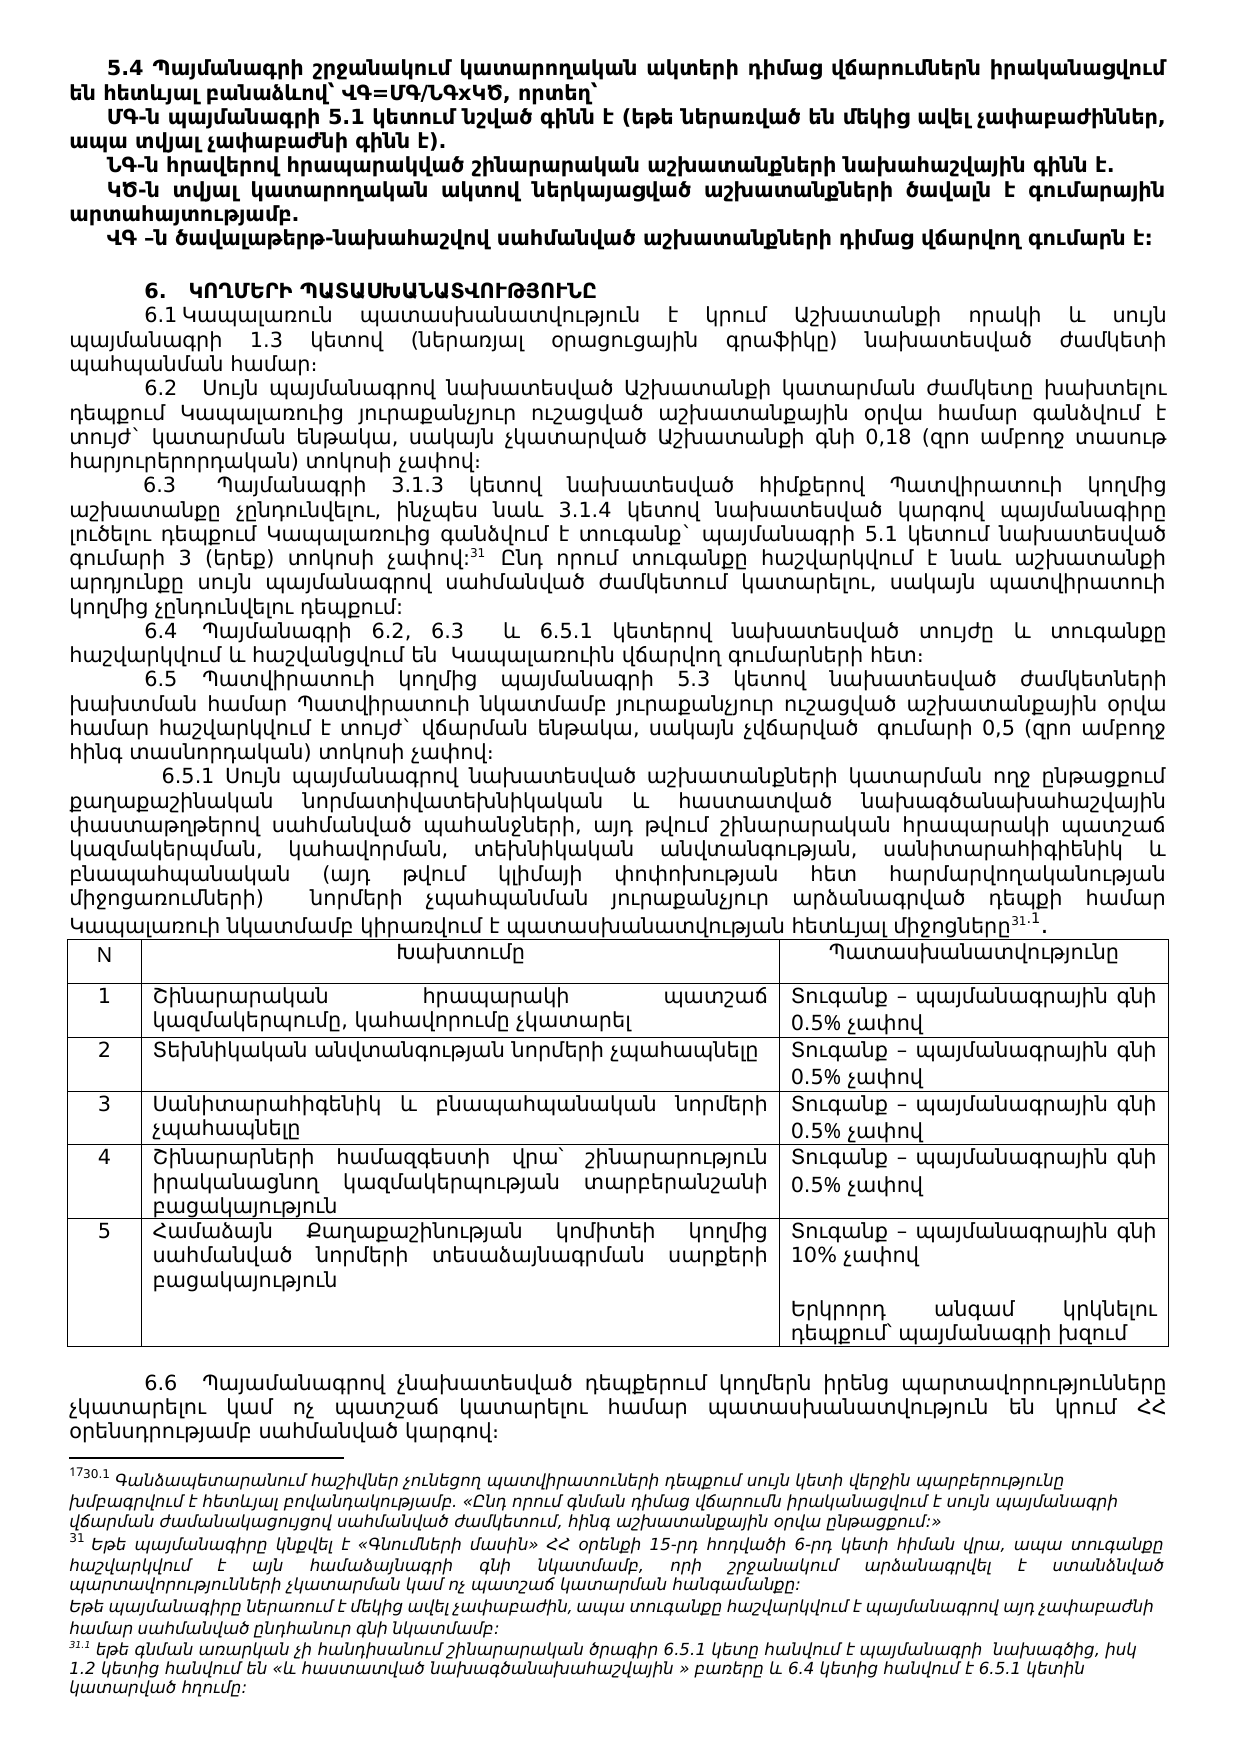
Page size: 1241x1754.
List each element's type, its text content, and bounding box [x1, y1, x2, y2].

table_header Խախտումը [142, 940, 779, 983]
text 6.5.1 Սույն պայմանագրով նախատեսված աշխատանքների կատարման ողջ ընթացքում քաղաքաշինական նորմատիվատեխնիկական և հաստատված նախագծանախահաշվային փաստաթղթերով սահմանված պահանջների, այդ թվում շինարարական հրապարակի պատշաճ կազմակերպման, կահավորման, տեխնիկական անվտանգության, սանիտարահիգիենիկ և բնապահպանական (այդ թվում կլիմայի փոփոխության հետ հարմարվողականության միջոցառումների) նորմերի չպահպանման յուրաքանչյուր արձանագրված դեպքի համար Կապալառուի նկատմամբ կիրառվում է պատասխանատվության հետևյալ միջոցները31.1. [69, 764, 1167, 939]
table_cell 4 [68, 1145, 141, 1218]
table_header Պատասխանատվությունը [780, 940, 1168, 983]
text ՆԳ-ն հրավերով հրապարակված շինարարական աշխատանքների նախահաշվային գինն է. [69, 153, 1167, 178]
table_cell Տուգանք – պայմանագրային գնի 0.5% չափով [780, 984, 1168, 1037]
table_cell 5 [68, 1219, 141, 1346]
text ԿԾ-ն տվյալ կատարողական ակտով ներկայացված աշխատանքների ծավալն է գումարային արտահայտությամբ. [69, 178, 1167, 226]
table_cell Սանիտարահիգենիկ և բնապահպանական նորմերի չպահապնելը [142, 1092, 779, 1144]
table_cell Տեխնիկական անվտանգության նորմերի չպահապնելը [142, 1038, 779, 1091]
table_header N [68, 940, 141, 983]
table_cell Տուգանք – պայմանագրային գնի 0.5% չափով [780, 1092, 1168, 1144]
text 6.4 Պայմանագրի 6.2, 6.3 և 6.5.1 կետերով նախատեսված տույժը և տուգանքը հաշվարկվում և հաշվանցվում են Կապալառուին վճարվող գումարների հետ։ [69, 619, 1167, 667]
table_cell Տուգանք – պայմանագրային գնի 0.5% չափով [780, 1038, 1168, 1091]
table_cell Համաձայն Քաղաքաշինության կոմիտեի կողմից սահմանված նորմերի տեսաձայնագրման սարքերի բացակայություն [142, 1219, 779, 1346]
text ՎԳ –ն ծավալաթերթ-նախահաշվով սահմանված աշխատանքների դիմաց վճարվող գումարն է: [69, 226, 1167, 250]
text 6.6 Պայամանագրով չնախատեսված դեպքերում կողմերն իրենց պարտավորությունները չկատարելու կամ ոչ պատշաճ կատարելու համար պատասխանատվություն են կրում ՀՀ օրենսդրությամբ սահմանված կարգով։ [69, 1371, 1167, 1444]
text 6.3 Պայմանագրի 3.1.3 կետով նախատեսված հիմքերով Պատվիրատուի կողմից աշխատանքը չընդունվելու, ինչպես նաև 3.1.4 կետով նախատեսված կարգով պայմանագիրը լուծելու դեպքում Կապալառուից գանձվում է տուգանք` պայմանագրի 5.1 կետում նախատեսված գումարի 3 (երեք) տոկոսի չափով:31Ընդ որում տուգանքը հաշվարկվում է նաև աշխատանքի արդյունքը սույն պայմանագրով սահմանված ժամկետում կատարելու, սակայն պատվիրատուի կողմից չընդունվելու դեպքում: [69, 473, 1167, 619]
text 5.4 Պայմանագրի շրջանակում կատարողական ակտերի դիմաց վճարումներն իրականացվում են հետևյալ բանաձևով՝ ՎԳ=ՄԳ/ՆԳxԿԾ, որտեղ՝ [69, 56, 1167, 105]
text 6.2 Սույն պայմանագրով նախատեսված Աշխատանքի կատարման ժամկետը խախտելու դեպքում Կապալառուից յուրաքանչյուր ուշացված աշխատանքային օրվա համար գանձվում է տույժ` կատարման ենթակա, սակայն չկատարված Աշխատանքի գնի 0,18 (զրո ամբողջ տասութ հարյուրերորդական) տոկոսի չափով։ [69, 376, 1167, 473]
table_cell Տուգանք – պայմանագրային գնի 10% չափով Երկրորդ անգամ կրկնելու դեպքում՝ պայմանագրի խզում [780, 1219, 1168, 1346]
table_cell Տուգանք – պայմանագրային գնի 0.5% չափով [780, 1145, 1168, 1218]
text ՄԳ-ն պայմանագրի 5.1 կետում նշված գինն է (եթե ներառված են մեկից ավել չափաբաժիններ, ապա տվյալ չափաբաժնի գինն է). [69, 105, 1167, 153]
table_cell 1 [68, 984, 141, 1037]
text 6.1 Կապալառուն պատասխանատվություն է կրում Աշխատանքի որակի և սույն պայմանագրի 1.3 կետով (ներառյալ օրացուցային գրաֆիկը) նախատեսված ժամկետի պահպանման համար։ [69, 303, 1167, 376]
table_cell Շինարարների համազգեստի վրա՝ շինարարություն իրականացնող կազմակերպության տարբերանշանի բացակայություն [142, 1145, 779, 1218]
text 6. ԿՈՂՄԵՐԻ ՊԱՏԱՍԽԱՆԱՏՎՈՒԹՅՈՒՆԸ [69, 279, 1167, 303]
table_cell 2 [68, 1038, 141, 1091]
table_cell 3 [68, 1092, 141, 1144]
text 6.5 Պատվիրատուի կողմից պայմանագրի 5.3 կետով նախատեսված ժամկետների խախտման համար Պատվիրատուի նկատմամբ յուրաքանչյուր ուշացված աշխատանքային օրվա համար հաշվարկվում է տույժ` վճարման ենթակա, սակայն չվճարված գումարի 0,5 (զրո ամբողջ հինգ տասնորդական) տոկոսի չափով։ [69, 667, 1167, 764]
table_cell Շինարարական հրապարակի պատշաճ կազմակերպումը, կահավորումը չկատարել [142, 984, 779, 1037]
